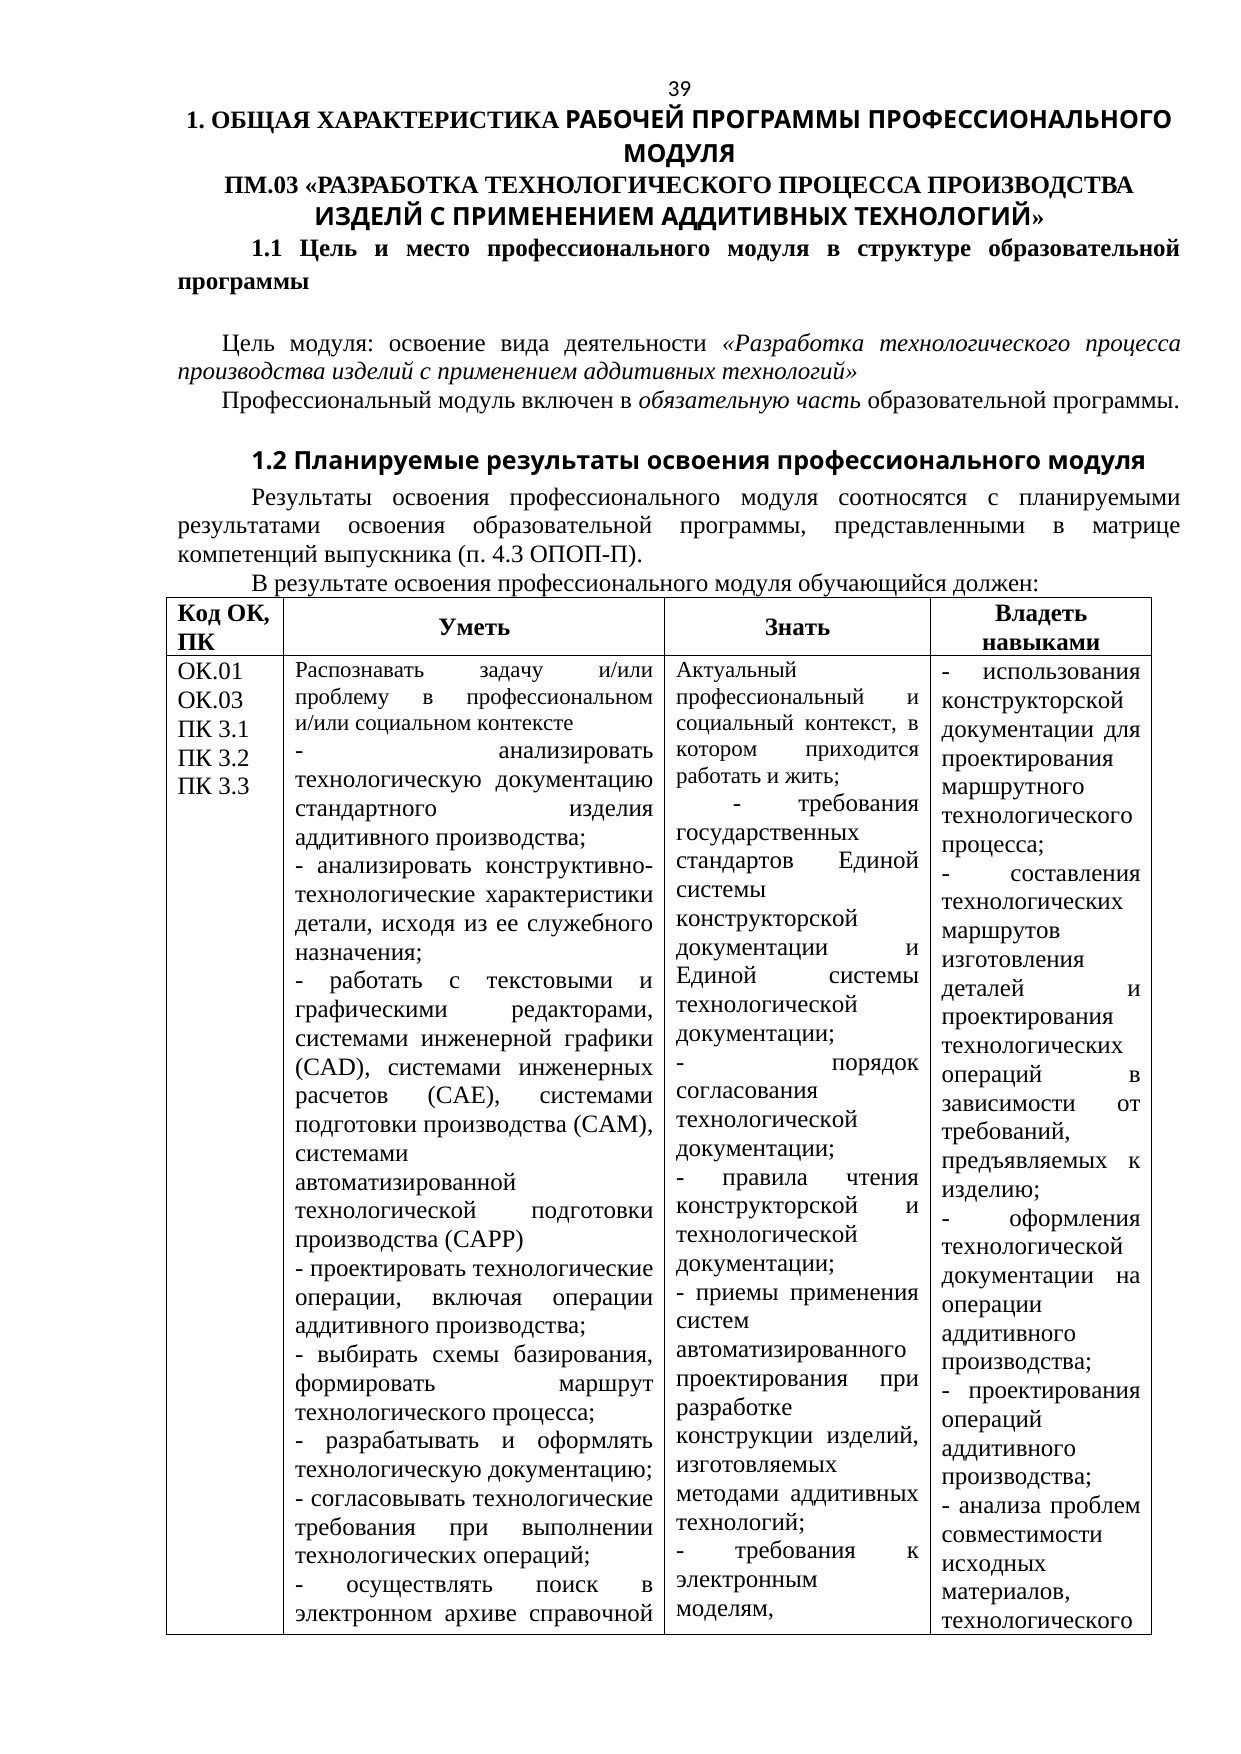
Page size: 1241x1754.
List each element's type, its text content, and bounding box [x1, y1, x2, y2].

table_header Знать [665, 598, 930, 655]
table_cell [284, 656, 664, 1634]
text ИЗДЕЛЙ С ПРИМЕНЕНИЕМ АДДИТИВНЫХ ТЕХНОЛОГИЙ» [177, 199, 1181, 233]
text Профессиональный модуль включен в обязательную часть образовательной программы. [177, 385, 1181, 414]
text 1.1 Цель и место профессионального модуля в структуре образовательной программы [177, 233, 1181, 294]
text 1.2 Планируемые результаты освоения профессионального модуля [177, 443, 1181, 477]
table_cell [665, 656, 930, 1634]
table_header Уметь [284, 598, 664, 655]
subtitle ПМ.03 «РАЗРАБОТКА ТЕХНОЛОГИЧЕСКОГО ПРОЦЕССА ПРОИЗВОДСТВА [177, 170, 1181, 199]
text Цель модуля: освоение вида деятельности «Разработка технологического процесса производства изделий с применением аддитивных технологий» [177, 328, 1181, 385]
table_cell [931, 656, 1151, 1634]
text В результате освоения профессионального модуля обучающийся должен: [177, 568, 1181, 597]
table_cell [167, 656, 283, 1634]
table_header Код ОК, ПК [167, 598, 283, 655]
text Результаты освоения профессионального модуля соотносятся с планируемыми результатами освоения образовательной программы, представленными в матрице компетенций выпускника (п. 4.3 ОПОП-П). [177, 482, 1181, 568]
text 1. Общая характеристика РАБОЧЕЙ ПРОГРАММЫ ПРОФЕССИОНАЛЬНОГО МОДУЛЯ [177, 102, 1181, 170]
table_header Владеть навыками [931, 598, 1151, 655]
